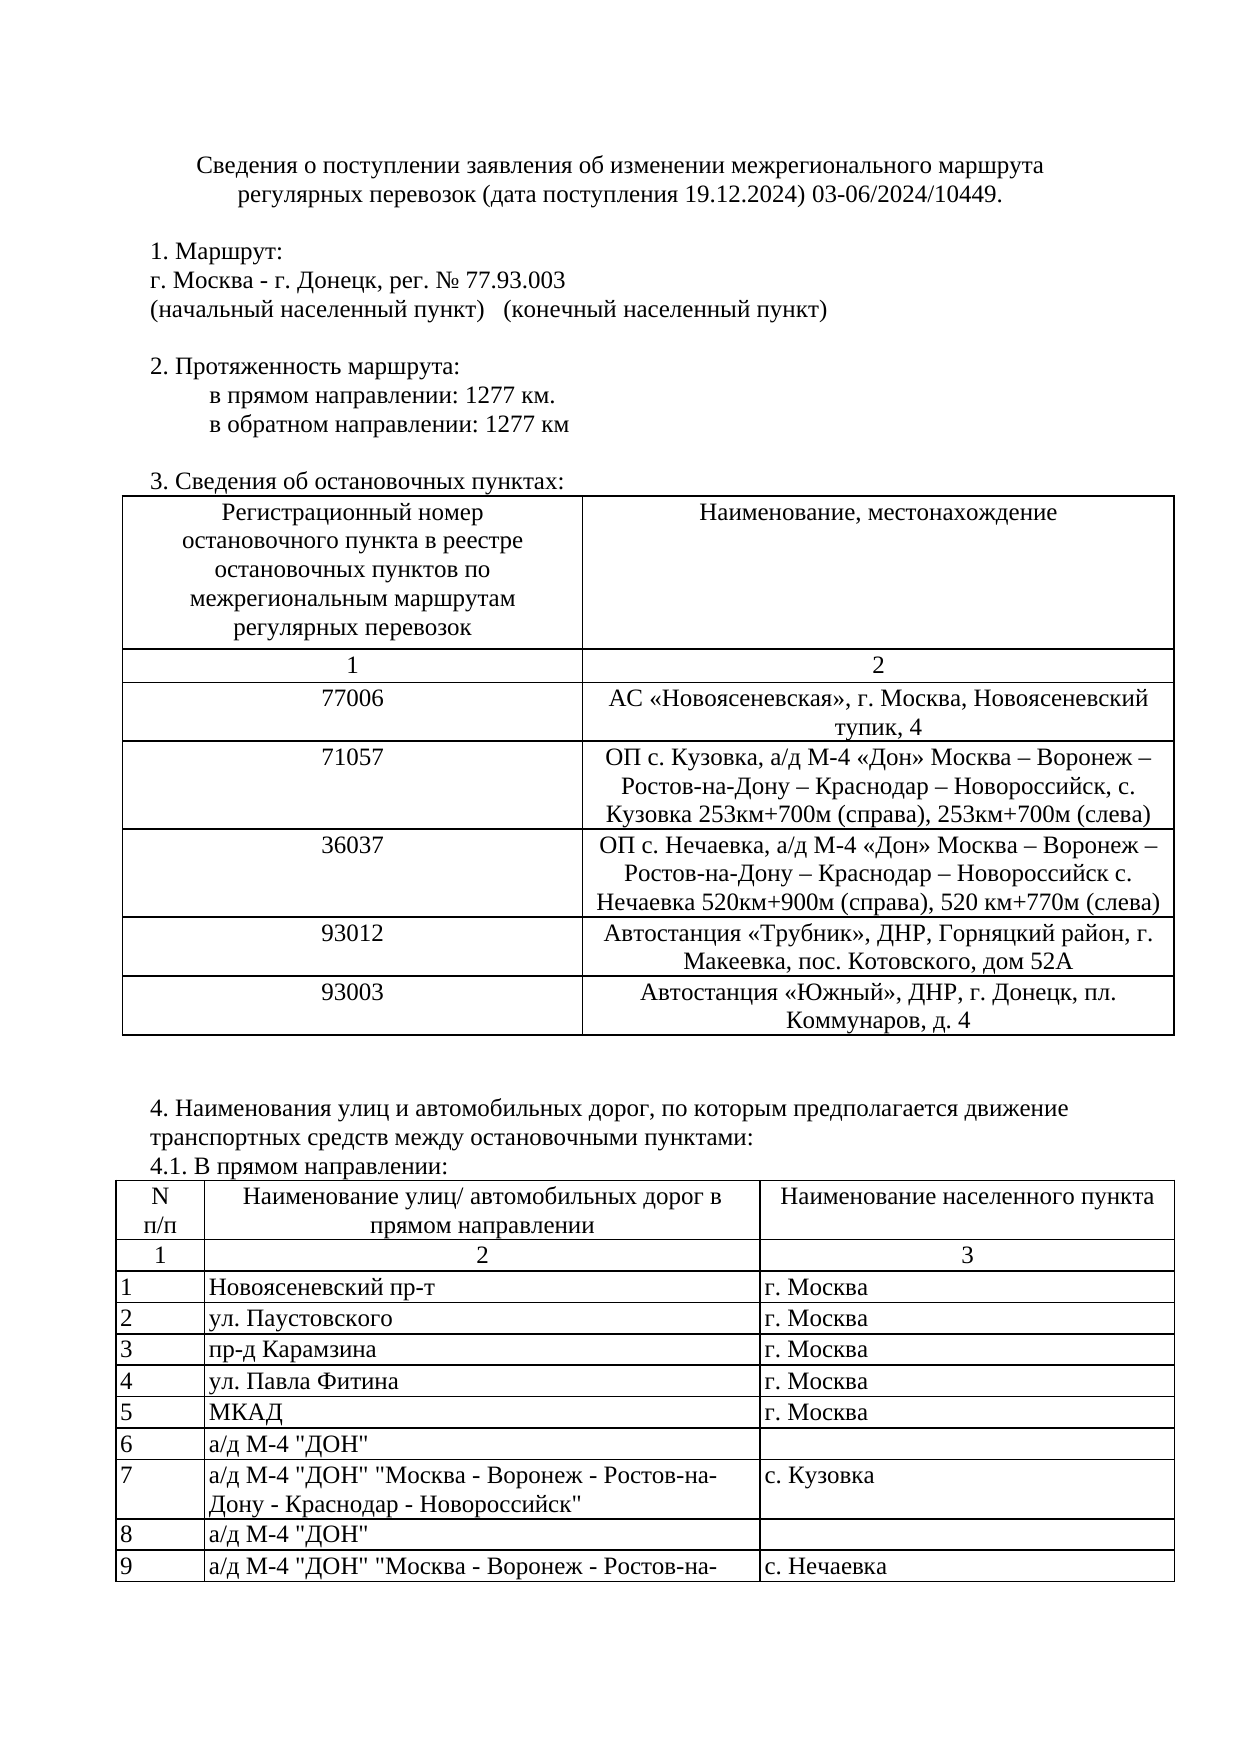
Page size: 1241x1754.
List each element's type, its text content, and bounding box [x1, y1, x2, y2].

text в прямом направлении: 1277 км. [150, 380, 1090, 409]
text 2. Протяженность маршрута: [150, 351, 1090, 380]
table_cell ул. Паустовского [205, 1303, 759, 1333]
table_cell 7 [117, 1460, 204, 1518]
table_header Наименование, местонахождение [583, 497, 1173, 648]
table_cell 5 [117, 1397, 204, 1427]
table_cell ул. Павла Фитина [205, 1366, 759, 1396]
table_cell г. Москва [761, 1335, 1174, 1364]
table_header Наименование населенного пункта [761, 1181, 1174, 1238]
text 3. Сведения об остановочных пунктах: [150, 466, 1090, 495]
table_cell пр-д Карамзина [205, 1335, 759, 1364]
table_cell Новоясеневский пр-т [205, 1272, 759, 1301]
text Сведения о поступлении заявления об изменении межрегионального маршрута регулярных перевозок (дата поступления 19.12.2024) 03-06/2024/10449. [150, 150, 1090, 207]
table_header Наименование улиц/ автомобильных дорог в прямом направлении [205, 1181, 759, 1238]
text г. Москва - г. Донецк, рег. № 77.93.003 [150, 265, 1090, 294]
text 4. Наименования улиц и автомобильных дорог, по которым предполагается движение транспортных средств между остановочными пунктами: [150, 1093, 1090, 1151]
table_cell а/д М-4 "ДОН" [205, 1429, 759, 1459]
table_cell с. Нечаевка [761, 1551, 1174, 1581]
table_cell 2 [583, 650, 1173, 681]
table_header N п/п [117, 1181, 204, 1238]
table_cell 93012 [123, 918, 582, 975]
table_cell 2 [117, 1303, 204, 1333]
table_cell 9 [117, 1551, 204, 1581]
text в обратном направлении: 1277 км [150, 409, 1090, 437]
table_cell Автостанция «Южный», ДНР, г. Донецк, пл. Коммунаров, д. 4 [583, 977, 1173, 1034]
text (начальный населенный пункт) (конечный населенный пункт) [150, 294, 1090, 322]
table_cell 93003 [123, 977, 582, 1034]
table_cell 3 [761, 1240, 1174, 1270]
table_cell 1 [117, 1240, 204, 1270]
table_cell 6 [117, 1429, 204, 1459]
table_header Регистрационный номер остановочного пункта в реестре остановочных пунктов по межрегиональным маршрутам регулярных перевозок [123, 497, 582, 648]
table_cell г. Москва [761, 1397, 1174, 1427]
table_cell г. Москва [761, 1272, 1174, 1301]
table_cell 3 [117, 1335, 204, 1364]
table_cell 4 [117, 1366, 204, 1396]
table_cell г. Москва [761, 1303, 1174, 1333]
table_cell МКАД [205, 1397, 759, 1427]
table_cell 71057 [123, 742, 582, 828]
table_cell 2 [205, 1240, 759, 1270]
table_cell 1 [117, 1272, 204, 1301]
table_cell г. Москва [761, 1366, 1174, 1396]
table_cell а/д М-4 "ДОН" [205, 1520, 759, 1549]
table_cell АС «Новоясеневская», г. Москва, Новоясеневский тупик, 4 [583, 683, 1173, 740]
table_cell с. Кузовка [761, 1460, 1174, 1518]
text 4.1. В прямом направлении: [150, 1151, 1090, 1179]
table_cell Автостанция «Трубник», ДНР, Горняцкий район, г. Макеевка, пос. Котовского, дом 52А [583, 918, 1173, 975]
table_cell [205, 1551, 759, 1581]
table_cell 36037 [123, 830, 582, 916]
table_cell 77006 [123, 683, 582, 740]
table_cell 8 [117, 1520, 204, 1549]
table_cell [761, 1429, 1174, 1459]
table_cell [205, 1460, 759, 1518]
table_cell ОП с. Нечаевка, а/д М-4 «Дон» Москва – Воронеж – Ростов-на-Дону – Краснодар – Новороссийск с. Нечаевка 520км+900м (справа), 520 км+770м (слева) [583, 830, 1173, 916]
table_cell [761, 1520, 1174, 1549]
table_cell 1 [123, 650, 582, 681]
table_cell ОП с. Кузовка, а/д М-4 «Дон» Москва – Воронеж – Ростов-на-Дону – Краснодар – Новороссийск, с. Кузовка 253км+700м (справа), 253км+700м (слева) [583, 742, 1173, 828]
text 1. Маршрут: [150, 236, 1090, 265]
